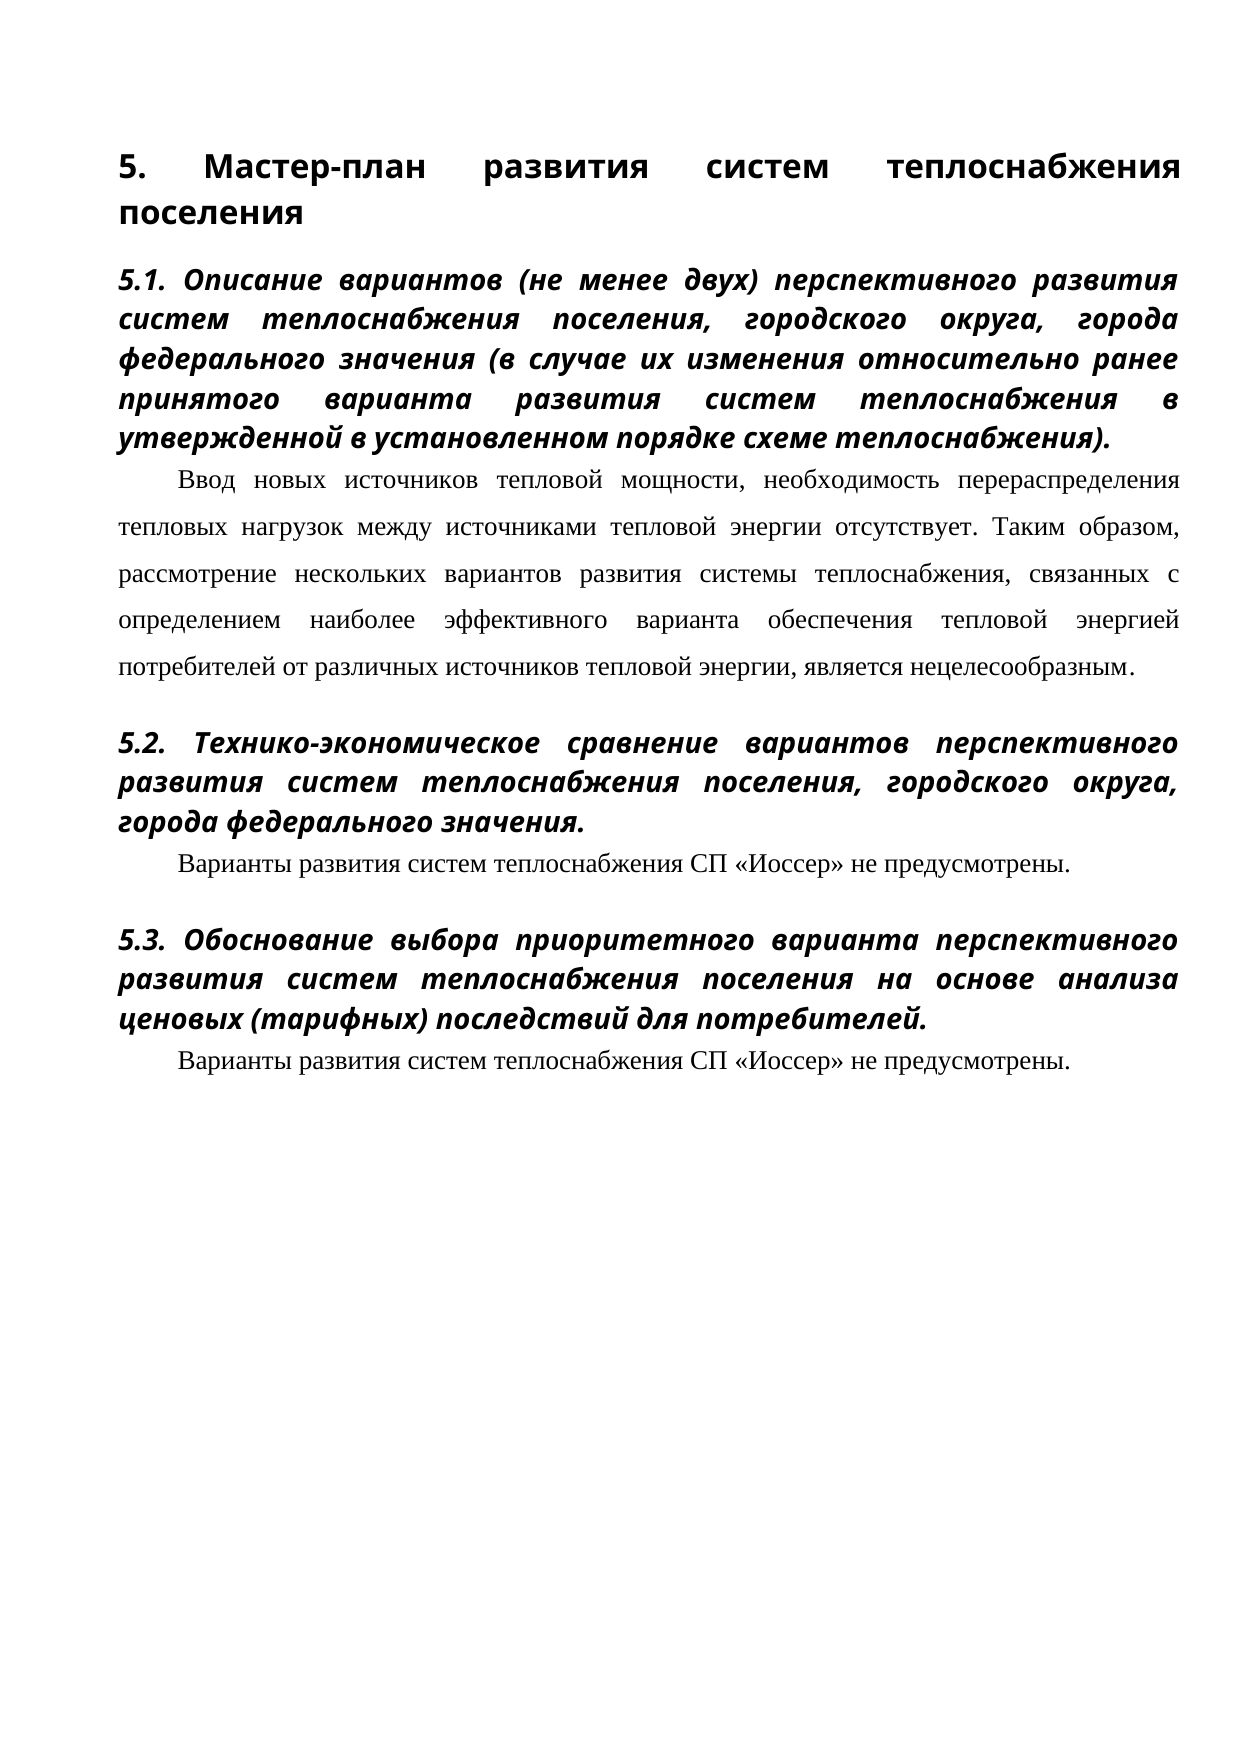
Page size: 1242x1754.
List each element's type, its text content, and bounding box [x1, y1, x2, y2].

subtitle 5.3. Обоснование выбора приоритетного варианта перспективного развития систем теплоснабжения поселения на основе анализа ценовых (тарифных) последствий для потребителей. [118, 919, 1183, 1038]
subtitle 5. Мастер-план развития систем теплоснабжения поселения [118, 143, 1183, 234]
text Ввод новых источников тепловой мощности, необходимость перераспределения тепловых нагрузок между источниками тепловой энергии отсутствует. Таким образом, рассмотрение нескольких вариантов развития системы теплоснабжения, связанных с определением наиболее эффективного варианта обеспечения тепловой энергией потребителей от различных источников тепловой энергии, является нецелесообразным. [118, 464, 1181, 681]
text Варианты развития систем теплоснабжения СП «Иоссер» не предусмотрены. [118, 1044, 1181, 1075]
subtitle 5.1. Описание вариантов (не менее двух) перспективного развития систем теплоснабжения поселения, городского округа, города федерального значения (в случае их изменения относительно ранее принятого варианта развития систем теплоснабжения в утвержденной в установленном порядке схеме теплоснабжения). [118, 259, 1183, 457]
subtitle 5.2. Технико-экономическое сравнение вариантов перспективного развития систем теплоснабжения поселения, городского округа, города федерального значения. [118, 722, 1183, 841]
text Варианты развития систем теплоснабжения СП «Иоссер» не предусмотрены. [118, 847, 1181, 878]
